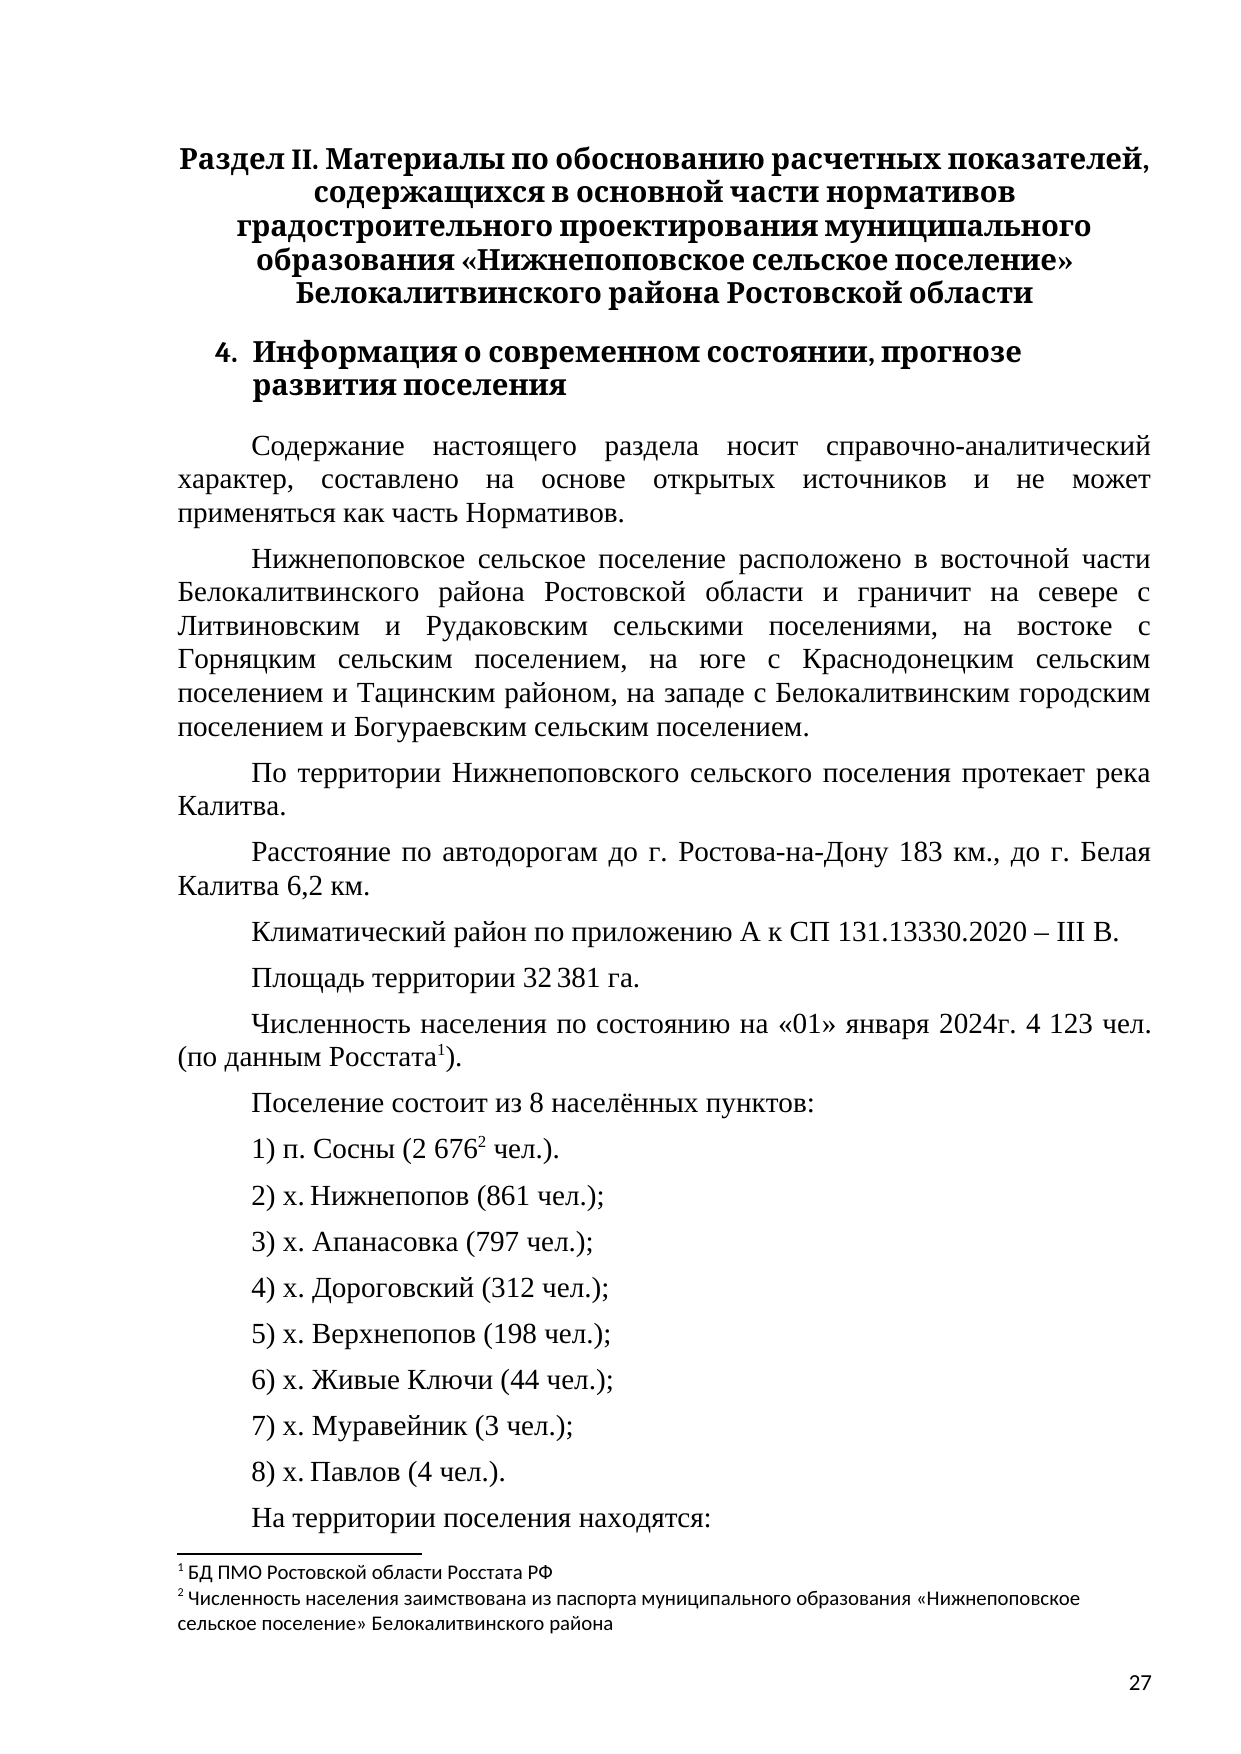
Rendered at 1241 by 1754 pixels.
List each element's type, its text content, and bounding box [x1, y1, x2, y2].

text 8) х. Павлов (4 чел.). [177, 1454, 1152, 1487]
text Раздел II. Материалы по обоснованию расчетных показателей, содержащихся в основной части нормативов градостроительного проектирования муниципального образования «Нижнепоповское сельское поселение» Белокалитвинского района Ростовской области [177, 143, 1152, 311]
text Расстояние по автодорогам до г. Ростова-на-Дону 183 км., до г. Белая Калитва 6,2 км. [177, 834, 1152, 901]
text Климатический район по приложению А к СП 131.13330.2020 – III В. [177, 914, 1152, 947]
text 4) х. Дороговский (312 чел.); [177, 1270, 1152, 1303]
text 3) х. Апанасовка (797 чел.); [177, 1224, 1152, 1257]
text Численность населения по состоянию на «01» января 2024г. 4 123 чел. (по данным Росстата). [177, 1006, 1152, 1073]
text 6) х. Живые Ключи (44 чел.); [177, 1362, 1152, 1395]
text 1) п. Сосны (2 676 чел.). [177, 1132, 1152, 1165]
list Информация о современном состоянии, прогнозе развития поселения [215, 336, 1152, 403]
text 2) х. Нижнепопов (861 чел.); [177, 1178, 1152, 1211]
text Нижнепоповское сельское поселение расположено в восточной части Белокалитвинского района Ростовской области и граничит на севере с Литвиновским и Рудаковским сельскими поселениями, на востоке с Горняцким сельским поселением, на юге с Краснодонецким сельским поселением и Тацинским районом, на западе с Белокалитвинским городским поселением и Богураевским сельским поселением. [177, 541, 1152, 742]
text Поселение состоит из 8 населённых пунктов: [177, 1086, 1152, 1119]
text Содержание настоящего раздела носит справочно-аналитический характер, составлено на основе открытых источников и не может применяться как часть Нормативов. [177, 428, 1152, 528]
text На территории поселения находятся: [177, 1500, 1152, 1533]
text По территории Нижнепоповского сельского поселения протекает река Калитва. [177, 755, 1152, 822]
text 7) х. Муравейник (3 чел.); [177, 1408, 1152, 1441]
text 5) х. Верхнепопов (198 чел.); [177, 1316, 1152, 1349]
text Площадь территории 32 381 га. [177, 960, 1152, 993]
